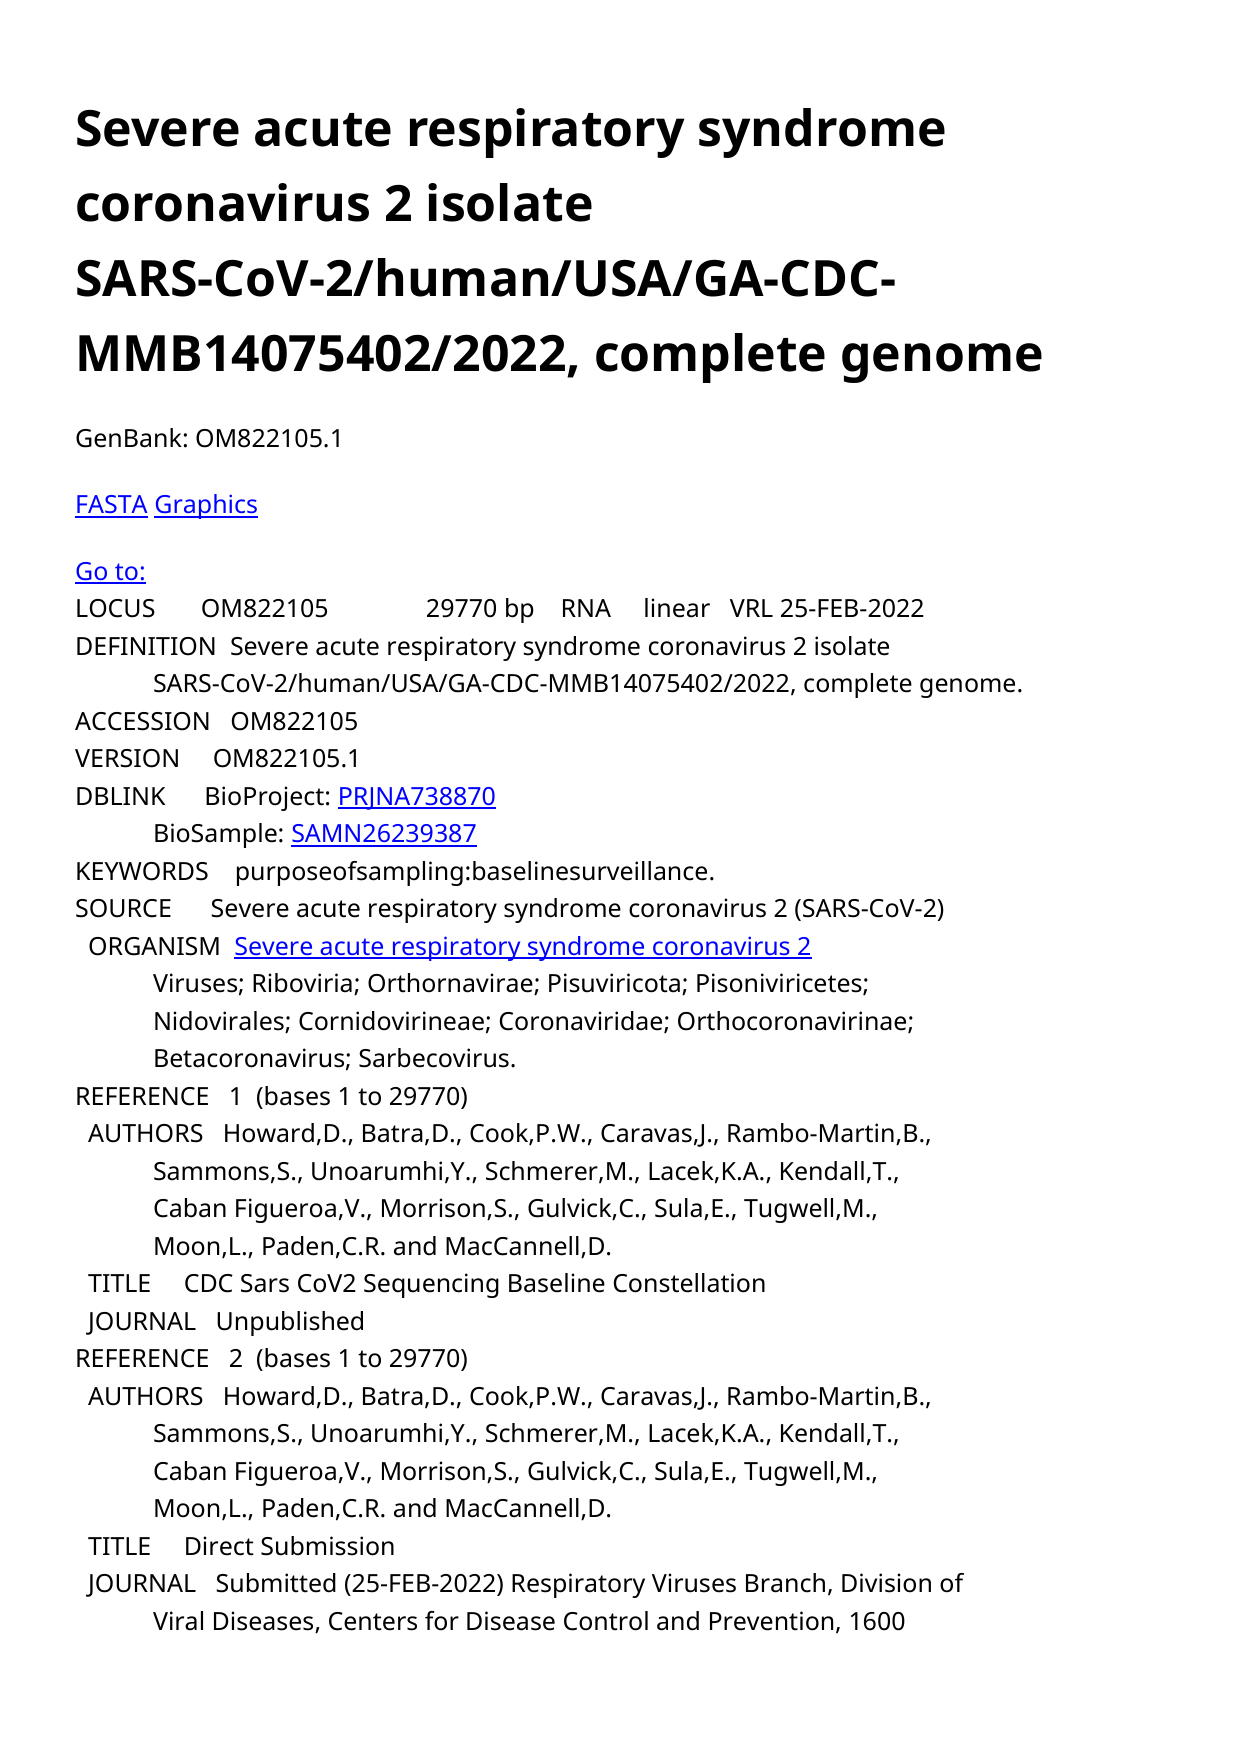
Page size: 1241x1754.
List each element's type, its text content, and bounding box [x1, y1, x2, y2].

text Sammons,S., Unoarumhi,Y., Schmerer,M., Lacek,K.A., Kendall,T., [75, 1414, 1165, 1452]
text ORGANISM Severe acute respiratory syndrome coronavirus 2 [75, 927, 1165, 964]
text BioSample: SAMN26239387 [75, 814, 1165, 852]
text ACCESSION OM822105 [75, 702, 1165, 739]
text LOCUS OM822105 29770 bp RNA linear VRL 25-FEB-2022 [75, 589, 1165, 627]
text SOURCE Severe acute respiratory syndrome coronavirus 2 (SARS-CoV-2) [75, 889, 1165, 927]
text REFERENCE 2 (bases 1 to 29770) [75, 1339, 1165, 1377]
text GenBank: OM822105.1 [75, 419, 1165, 456]
text TITLE CDC Sars CoV2 Sequencing Baseline Constellation [75, 1264, 1165, 1302]
text KEYWORDS purposeofsampling:baselinesurveillance. [75, 852, 1165, 889]
text Caban Figueroa,V., Morrison,S., Gulvick,C., Sula,E., Tugwell,M., [75, 1189, 1165, 1227]
text REFERENCE 1 (bases 1 to 29770) [75, 1077, 1165, 1114]
text Nidovirales; Cornidovirineae; Coronaviridae; Orthocoronavirinae; [75, 1002, 1165, 1039]
text SARS-CoV-2/human/USA/GA-CDC-MMB14075402/2022, complete genome. [75, 664, 1165, 702]
text Go to: [75, 552, 1165, 589]
text Viral Diseases, Centers for Disease Control and Prevention, 1600 [75, 1602, 1165, 1639]
text VERSION OM822105.1 [75, 739, 1165, 777]
text AUTHORS Howard,D., Batra,D., Cook,P.W., Caravas,J., Rambo-Martin,B., [75, 1377, 1165, 1414]
text Sammons,S., Unoarumhi,Y., Schmerer,M., Lacek,K.A., Kendall,T., [75, 1152, 1165, 1189]
text JOURNAL Unpublished [75, 1302, 1165, 1339]
text TITLE Direct Submission [75, 1527, 1165, 1564]
text JOURNAL Submitted (25-FEB-2022) Respiratory Viruses Branch, Division of [75, 1564, 1165, 1602]
text FASTA Graphics [75, 485, 1165, 523]
text Betacoronavirus; Sarbecovirus. [75, 1039, 1165, 1077]
text Caban Figueroa,V., Morrison,S., Gulvick,C., Sula,E., Tugwell,M., [75, 1452, 1165, 1489]
text Viruses; Riboviria; Orthornavirae; Pisuviricota; Pisoniviricetes; [75, 964, 1165, 1002]
text Moon,L., Paden,C.R. and MacCannell,D. [75, 1489, 1165, 1527]
text Moon,L., Paden,C.R. and MacCannell,D. [75, 1227, 1165, 1264]
text Severe acute respiratory syndrome coronavirus 2 isolate SARS-CoV-2/human/USA/GA-CDC-MMB14075402/2022, complete genome [75, 89, 1165, 389]
text AUTHORS Howard,D., Batra,D., Cook,P.W., Caravas,J., Rambo-Martin,B., [75, 1114, 1165, 1152]
text DBLINK BioProject: PRJNA738870 [75, 777, 1165, 814]
text DEFINITION Severe acute respiratory syndrome coronavirus 2 isolate [75, 627, 1165, 664]
